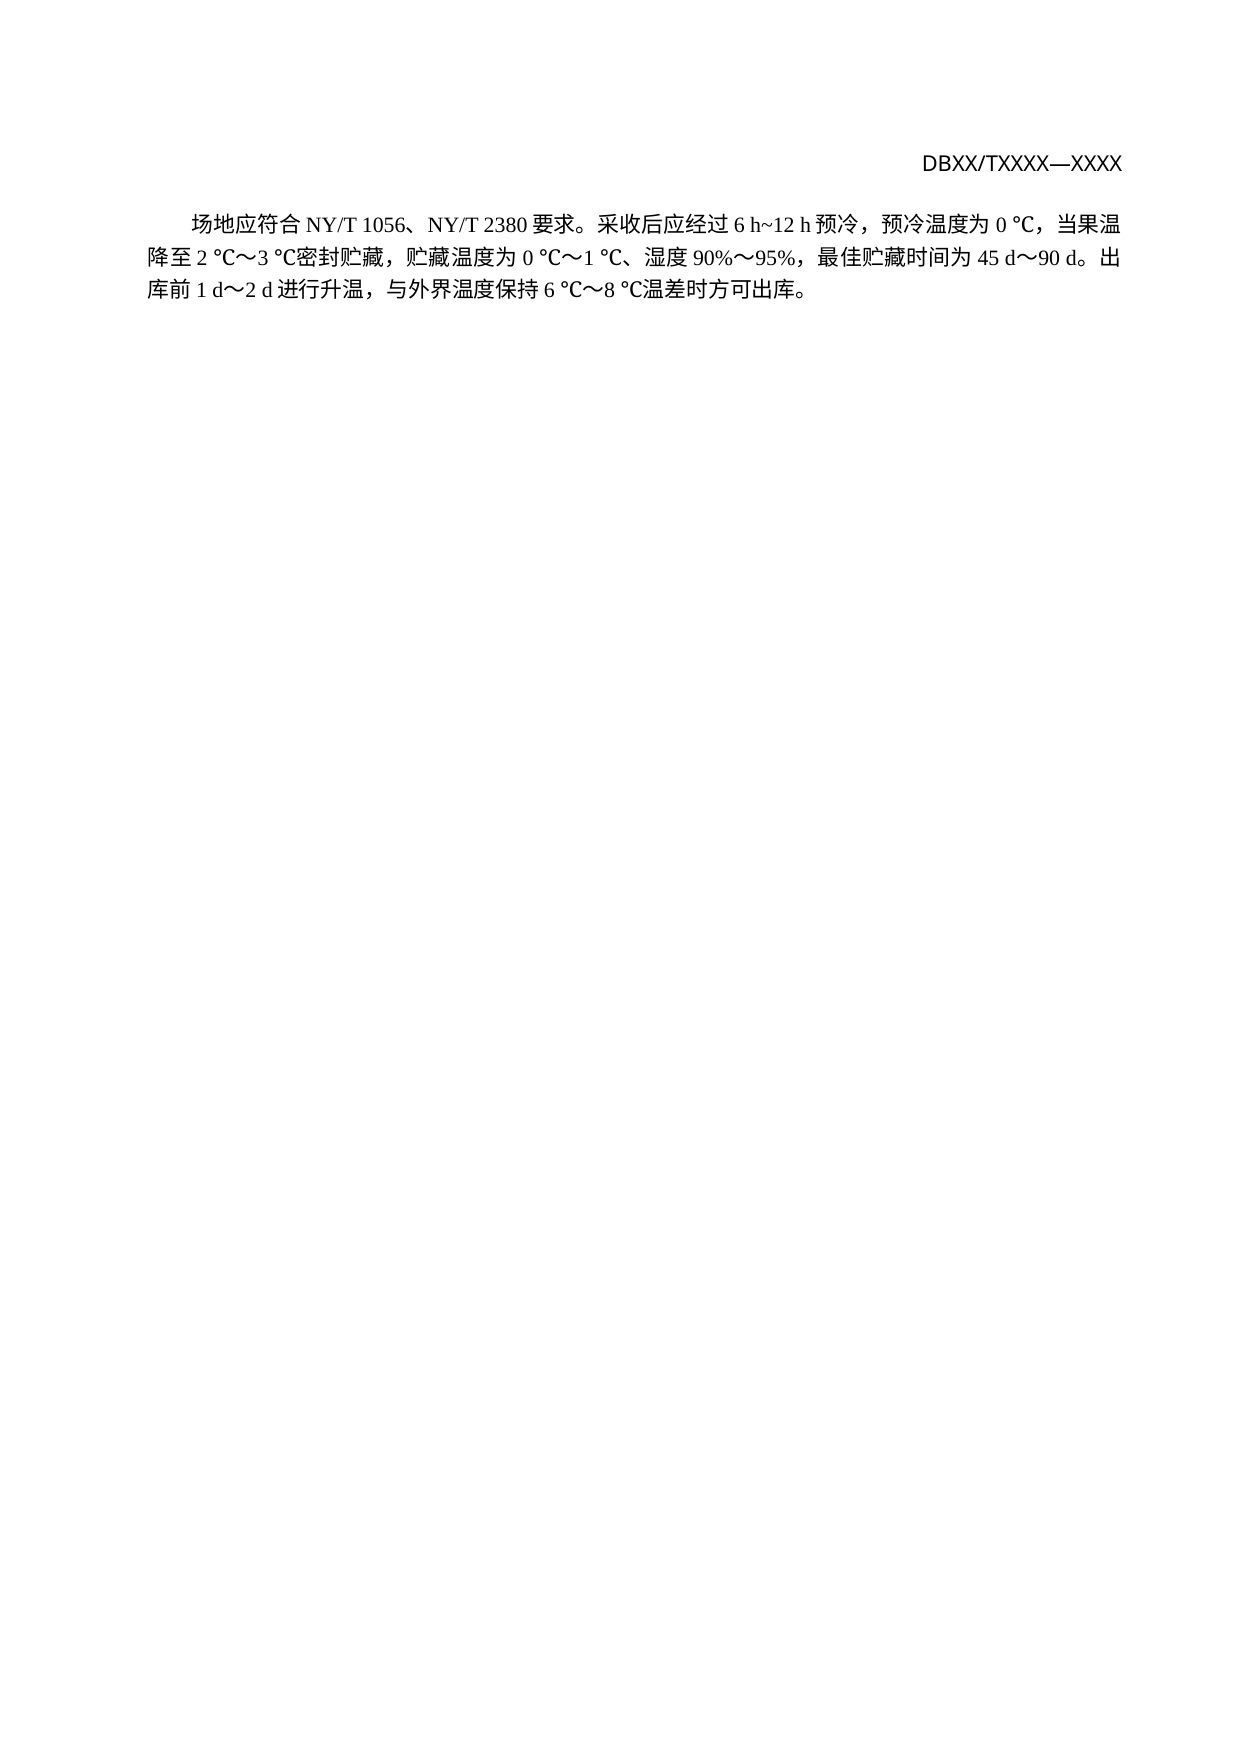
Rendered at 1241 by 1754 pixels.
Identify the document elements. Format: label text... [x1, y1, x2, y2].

text 场地应符合NY/T 1056、NY/T 2380要求。采收后应经过6 h~12 h预冷，预冷温度为0 ℃，当果温降至2 ℃～3 ℃密封贮藏，贮藏温度为0 ℃～1 ℃、湿度90%～95%，最佳贮藏时间为45 d～90 d。出库前1 d～2 d进行升温，与外界温度保持6 ℃～8 ℃温差时方可出库。 [148, 207, 1122, 304]
